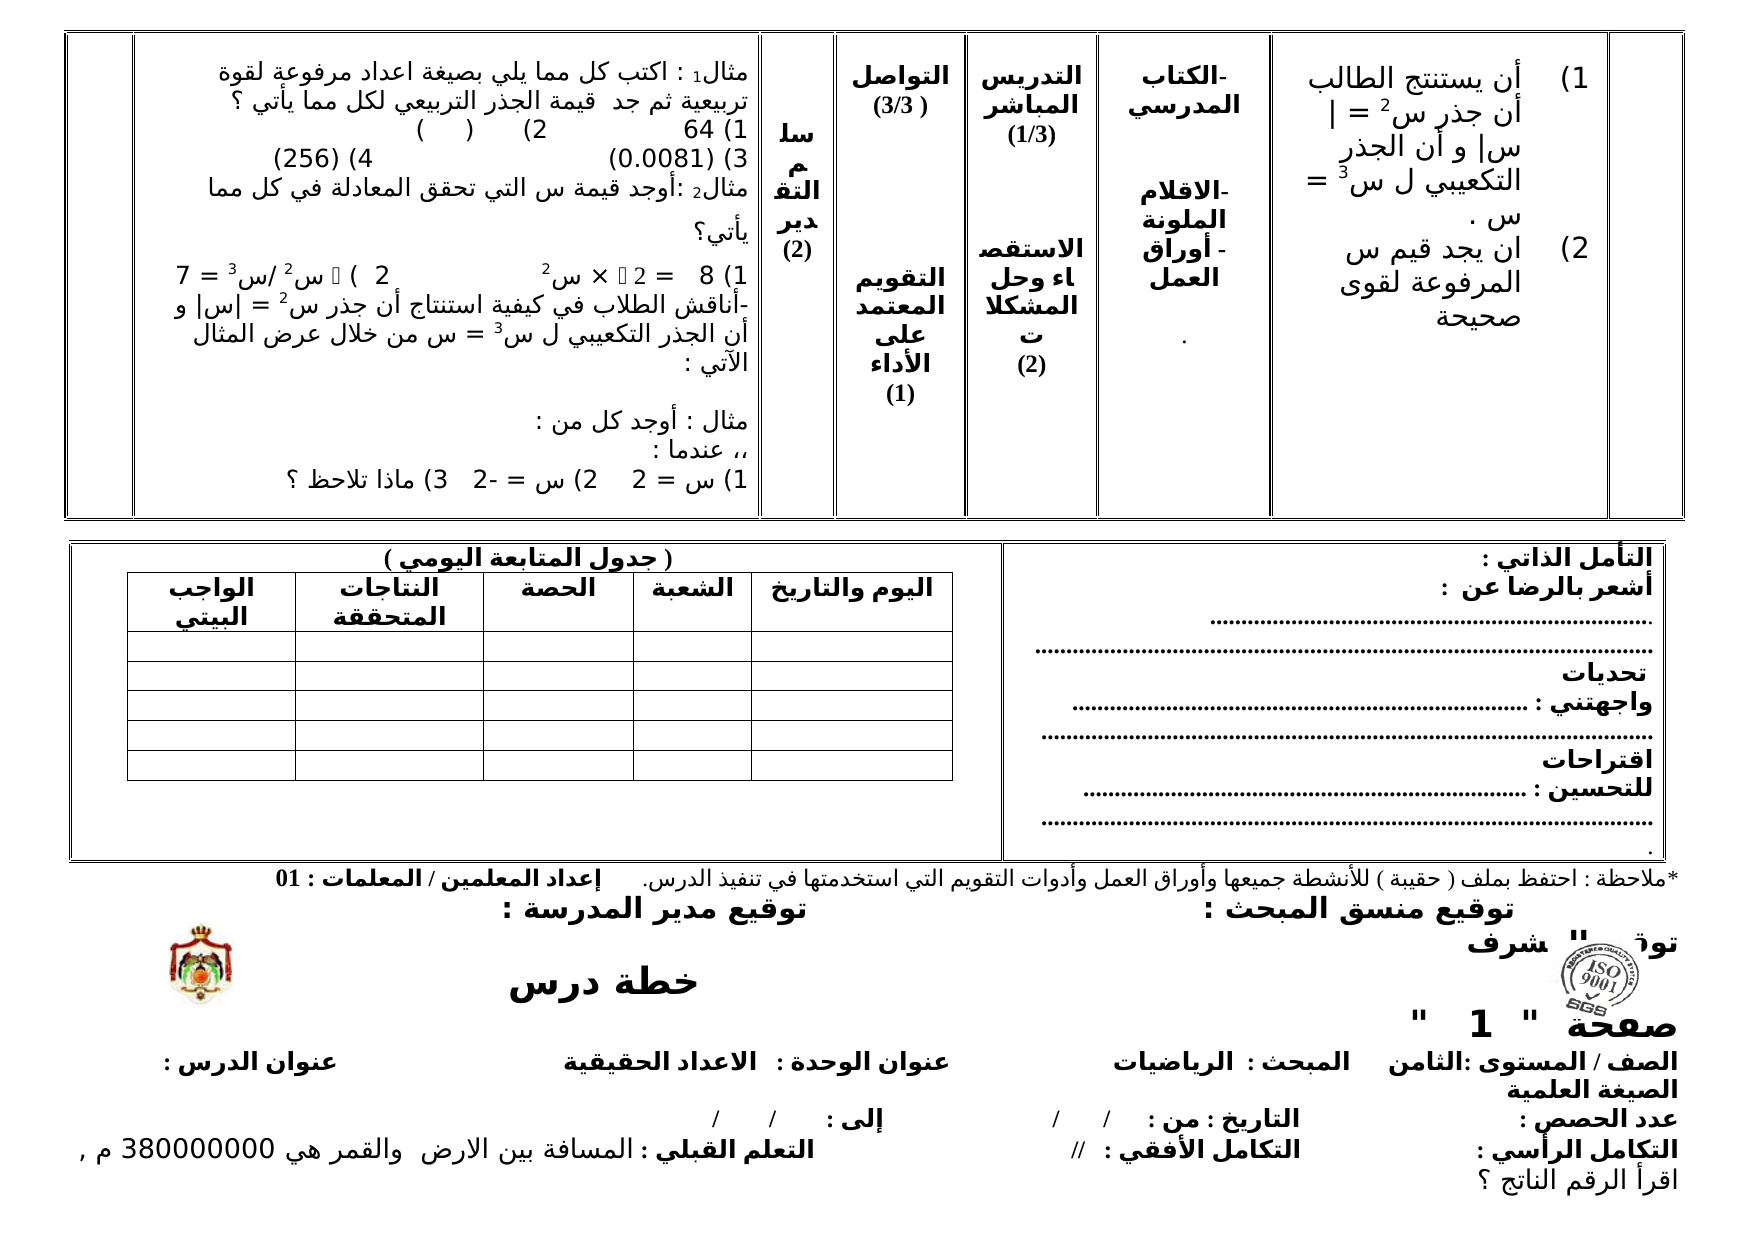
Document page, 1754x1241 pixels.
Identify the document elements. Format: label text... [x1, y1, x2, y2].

table_cell [66, 33, 133, 518]
table_cell -الكتاب المدرسي -الاقلام الملونة - أوراق العمل . [1098, 33, 1271, 518]
text *ملاحظة : احتفظ بملف ( حقيبة ) للأنشطة جميعها وأوراق العمل وأدوات التقويم التي استخدمتها في تنفيذ الدرس. إعداد المعلمين / المعلمات : 01 [75, 863, 1679, 892]
text الصف / المستوى :الثامن المبحث : الرياضيات عنوان الوحدة : الاعداد الحقيقية عنوان الدرس : الصيغة العلمية [75, 1047, 1679, 1104]
table_cell مثال1 : اكتب كل مما يلي بصيغة اعداد مرفوعة لقوة تربيعية ثم جد قيمة الجذر التربيعي لكل مما يأتي ؟ 1) 64 2) ( ) 3) (0.0081) 4) (256) مثال2 :أوجد قيمة س التي تحقق المعادلة في كل مما يأتي؟ 1) 8 = 2 × س2 2 ) س2 /س3 = 7 -أناقش الطلاب في كيفية استنتاج أن جذر س2 = |س| و أن الجذر التكعيبي ل س3 = س من خلال عرض المثال الآتي : مثال : أوجد كل من : ،، عندما : 1) س = 2 2) س = -2 3) ماذا تلاحظ ؟ [133, 31, 760, 518]
table_cell التواصل ( 3/3) التقويم المعتمد على الأداء (1) [835, 33, 966, 518]
text التكامل الرأسي : التكامل الأفقي : // التعلم القبلي : المسافة بين الارض والقمر هي 380000000 م , اقرأ الرقم الناتج ؟ [75, 1133, 1679, 1196]
picture [1547, 940, 1642, 1019]
picture [167, 922, 236, 1015]
table_header التأمل الذاتي : أشعر بالرضا عن : ....................................................................... ................................................................................................... تحديات واجهتني : ......................................................................... .................................................................................................. اقتراحات للتحسين : ....................................................................... .................................................................................................. . [1004, 544, 1664, 860]
text خطة درس صفحة " 1 " [75, 959, 1679, 1047]
table_header ( جدول المتابعة اليومي ) [71, 544, 1001, 860]
table_cell [1610, 33, 1683, 518]
table_cell التدريس المباشر (1/3) الاستقصاء وحل المشكلات (2) [966, 33, 1097, 518]
text توقيع منسق المبحث : توقيع مدير المدرسة : توقيع المشرف [75, 892, 1679, 959]
text عدد الحصص : التاريخ : من : / / إلى : / / [75, 1104, 1679, 1133]
table_cell سلم التقدير (2) [760, 31, 835, 518]
table_cell أن يستنتج الطالب أن جذر س2 = |س| و أن الجذر التكعيبي ل س3 = س . ان يجد قيم س المرفوعة لقوى صحيحة [1271, 33, 1607, 518]
